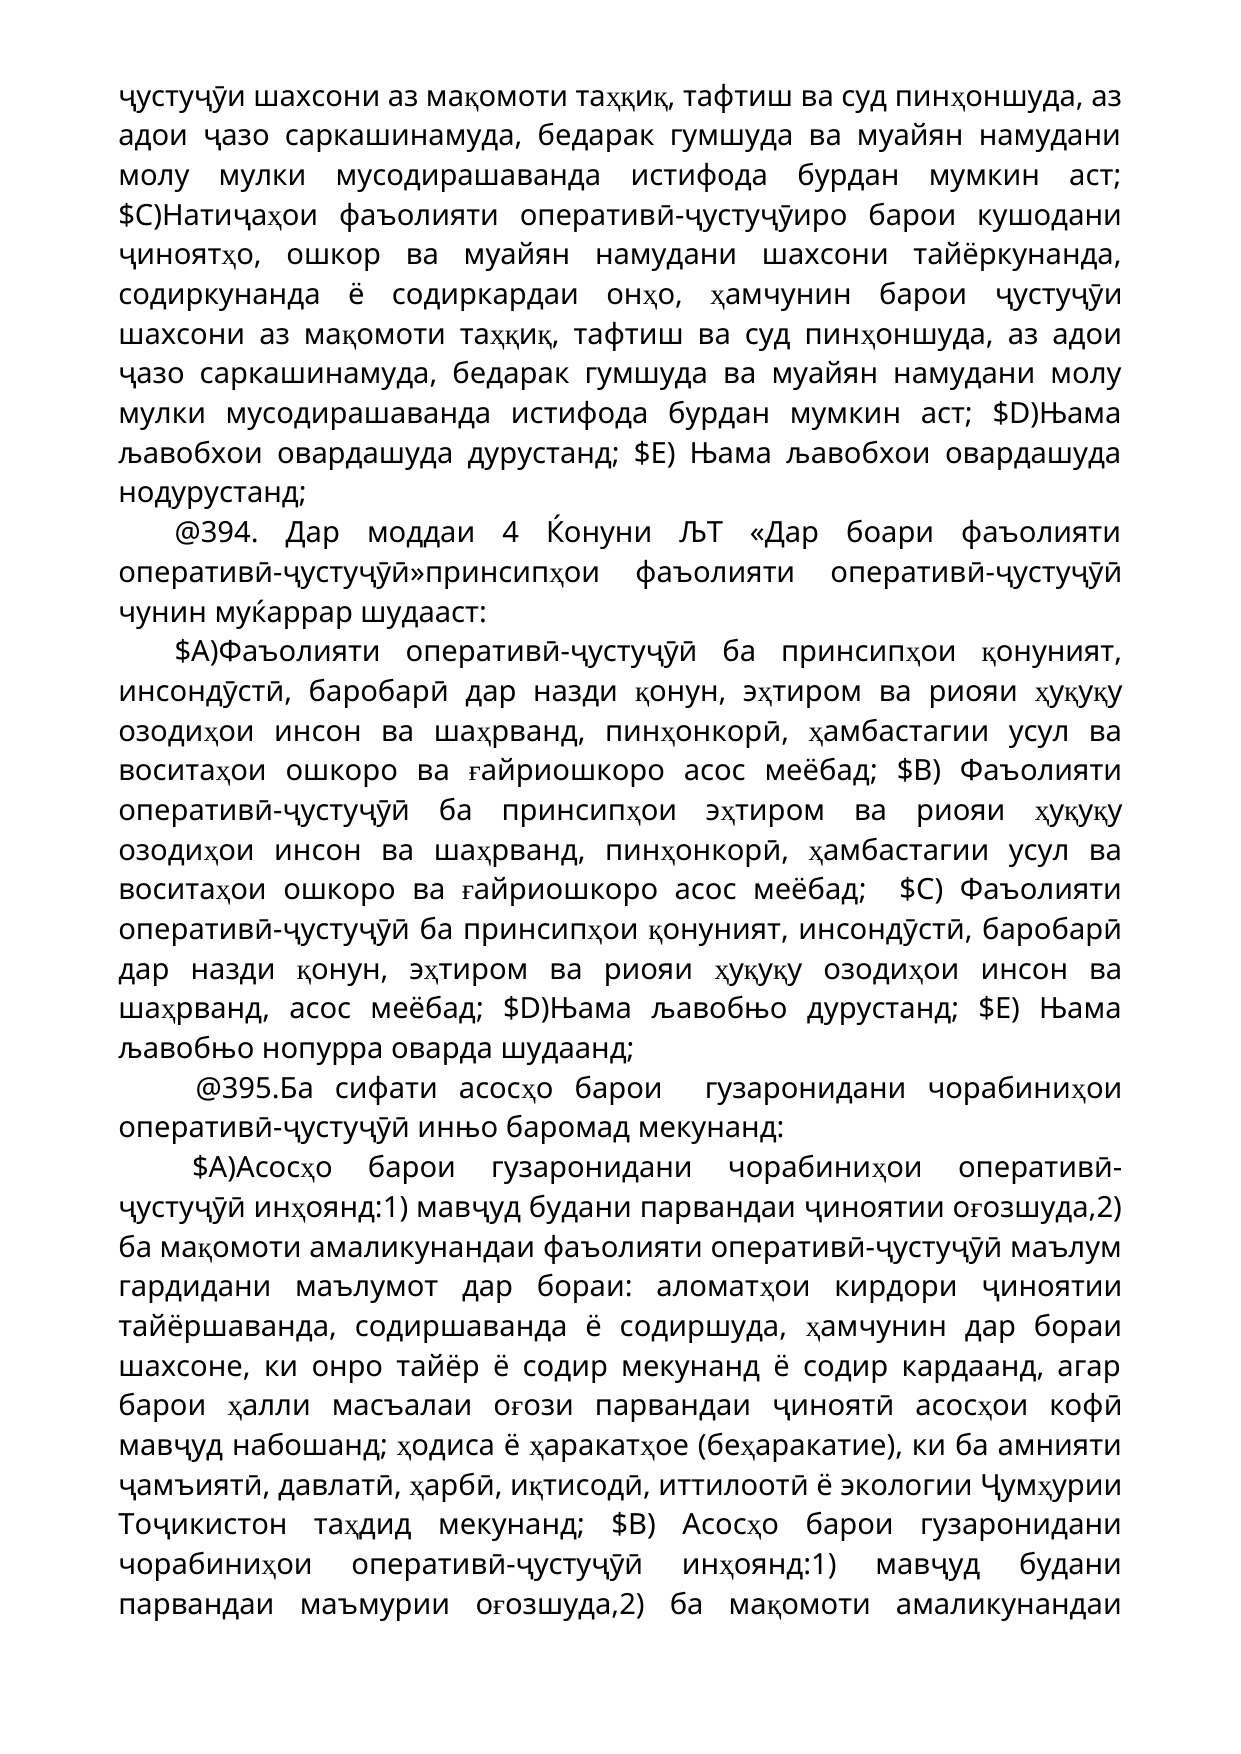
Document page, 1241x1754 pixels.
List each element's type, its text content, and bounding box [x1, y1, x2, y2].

text @395.Ба сифати асосҳо барои гузаронидани чорабиниҳои оперативӣ-ҷустуҷӯӣ инњо баромад мекунанд: [118, 1067, 1122, 1146]
text @394. Дар моддаи 4 Ќонуни ЉТ «Дар боари фаъолияти оперативӣ-ҷустуҷӯӣ»принсипҳои фаъолияти оперативӣ-ҷустуҷӯӣ чунин муќаррар шудааст: [118, 511, 1122, 631]
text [118, 1146, 1122, 1623]
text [118, 75, 1122, 511]
text $A)Фаъолияти оперативӣ-ҷустуҷӯӣ ба принсипҳои қонуният, инсондӯстӣ, баробарӣ дар назди қонун, эҳтиром ва риояи ҳуқуқу озодиҳои инсон ва шаҳрванд, пинҳонкорӣ, ҳамбастагии усул ва воситаҳои ошкоро ва ғайриошкоро асос меёбад; $B) Фаъолияти оперативӣ-ҷустуҷӯӣ ба принсипҳои эҳтиром ва риояи ҳуқуқу озодиҳои инсон ва шаҳрванд, пинҳонкорӣ, ҳамбастагии усул ва воситаҳои ошкоро ва ғайриошкоро асос меёбад; $С) Фаъолияти оперативӣ-ҷустуҷӯӣ ба принсипҳои қонуният, инсондӯстӣ, баробарӣ дар назди қонун, эҳтиром ва риояи ҳуқуқу озодиҳои инсон ва шаҳрванд, асос меёбад; $D)Њама љавобњо дурустанд; $E) Њама љавобњо нопурра оварда шудаанд; [118, 631, 1122, 1067]
